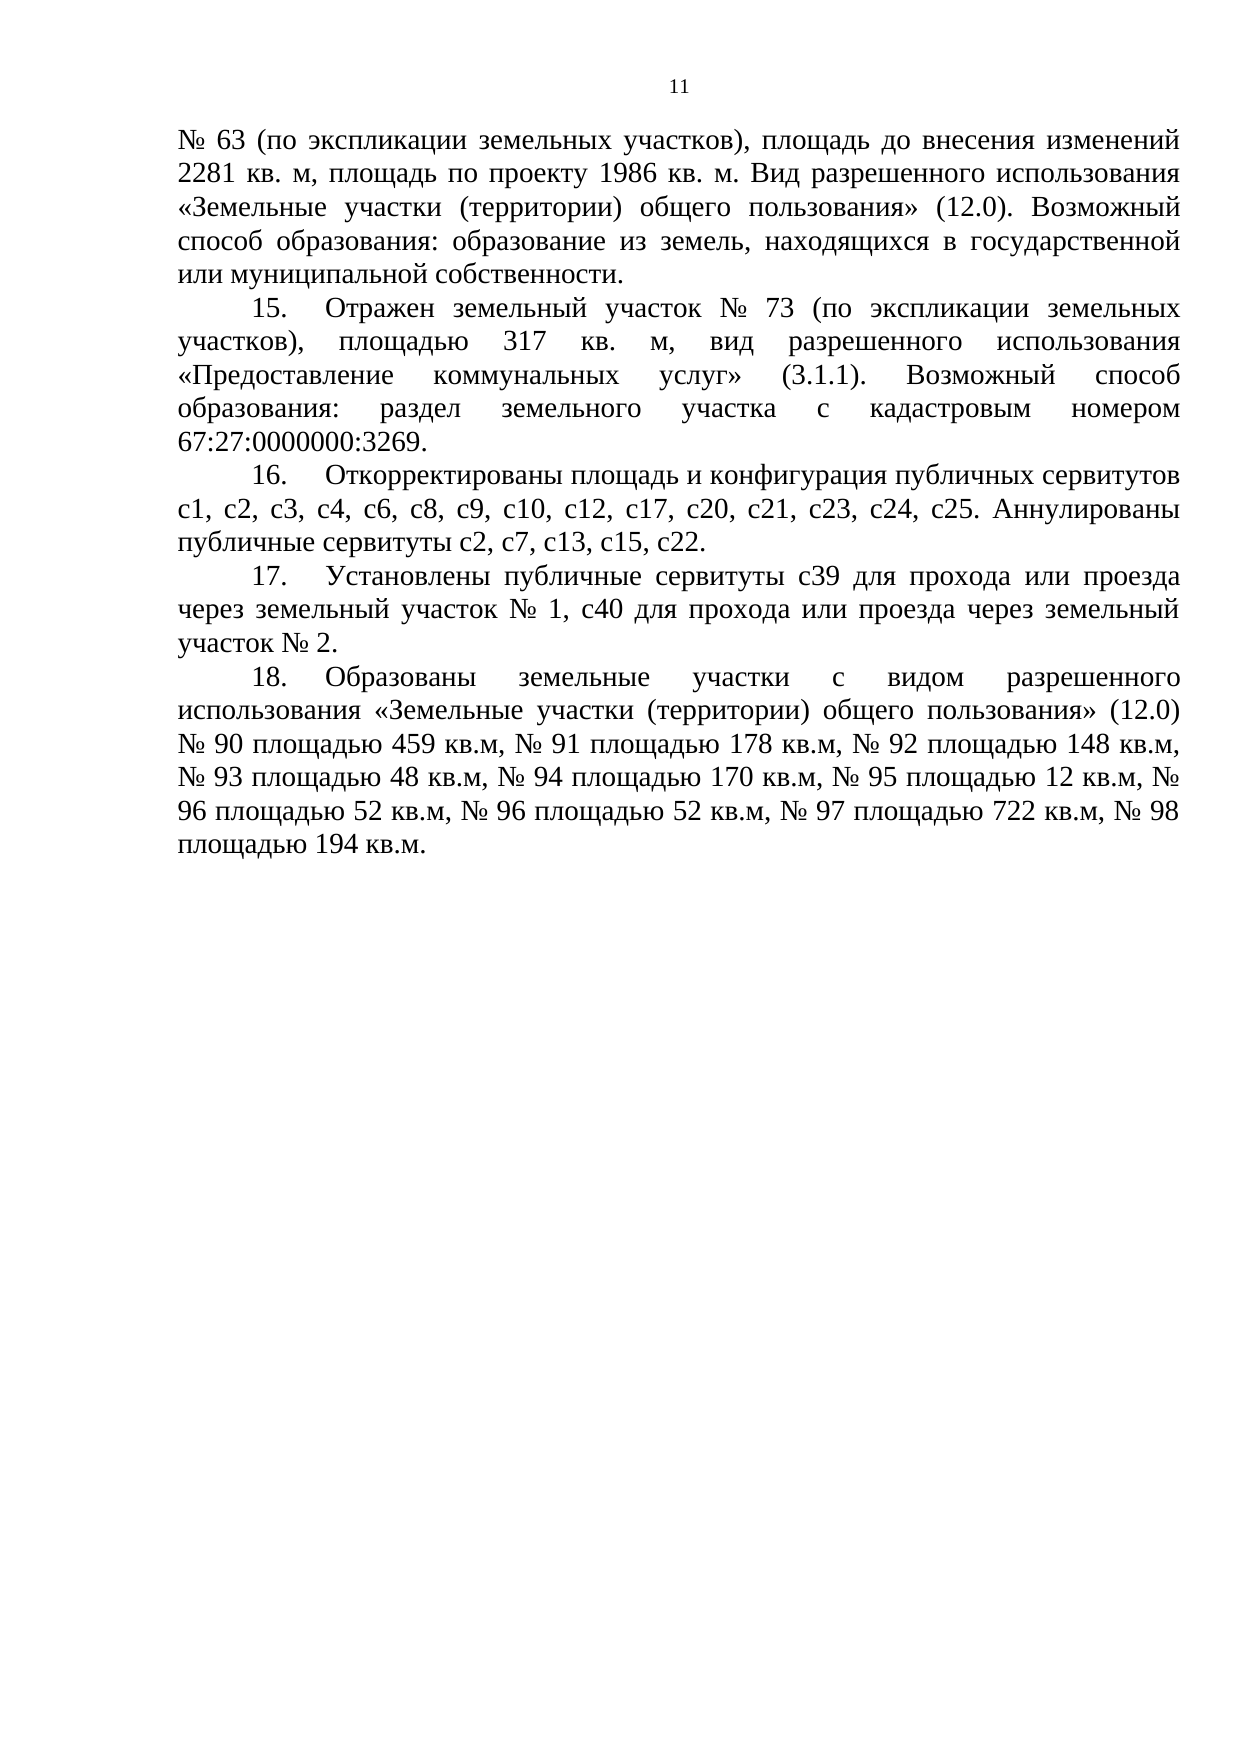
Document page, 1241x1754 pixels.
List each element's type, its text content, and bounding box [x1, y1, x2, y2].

list Откорректированы площадь и конфигурация публичных сервитутов с1, с2, с3, с4, с6, с8, с9, с10, с12, с17, с20, с21, с23, с24, с25. Аннулированы публичные сервитуты с2, с7, с13, с15, с22. [177, 457, 1181, 558]
list Установлены публичные сервитуты с39 для прохода или проезда через земельный участок № 1, с40 для прохода или проезда через земельный участок № 2. [177, 558, 1181, 659]
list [177, 122, 1181, 290]
list Отражен земельный участок № 73 (по экспликации земельных участков), площадью 317 кв. м, вид разрешенного использования «Предоставление коммунальных услуг» (3.1.1). Возможный способ образования: раздел земельного участка с кадастровым номером 67:27:0000000:3269. [177, 290, 1181, 457]
list Образованы земельные участки с видом разрешенного использования «Земельные участки (территории) общего пользования» (12.0) № 90 площадью 459 кв.м, № 91 площадью 178 кв.м, № 92 площадью 148 кв.м, № 93 площадью 48 кв.м, № 94 площадью 170 кв.м, № 95 площадью 12 кв.м, № 96 площадью 52 кв.м, № 96 площадью 52 кв.м, № 97 площадью 722 кв.м, № 98 площадью 194 кв.м. [177, 659, 1181, 860]
